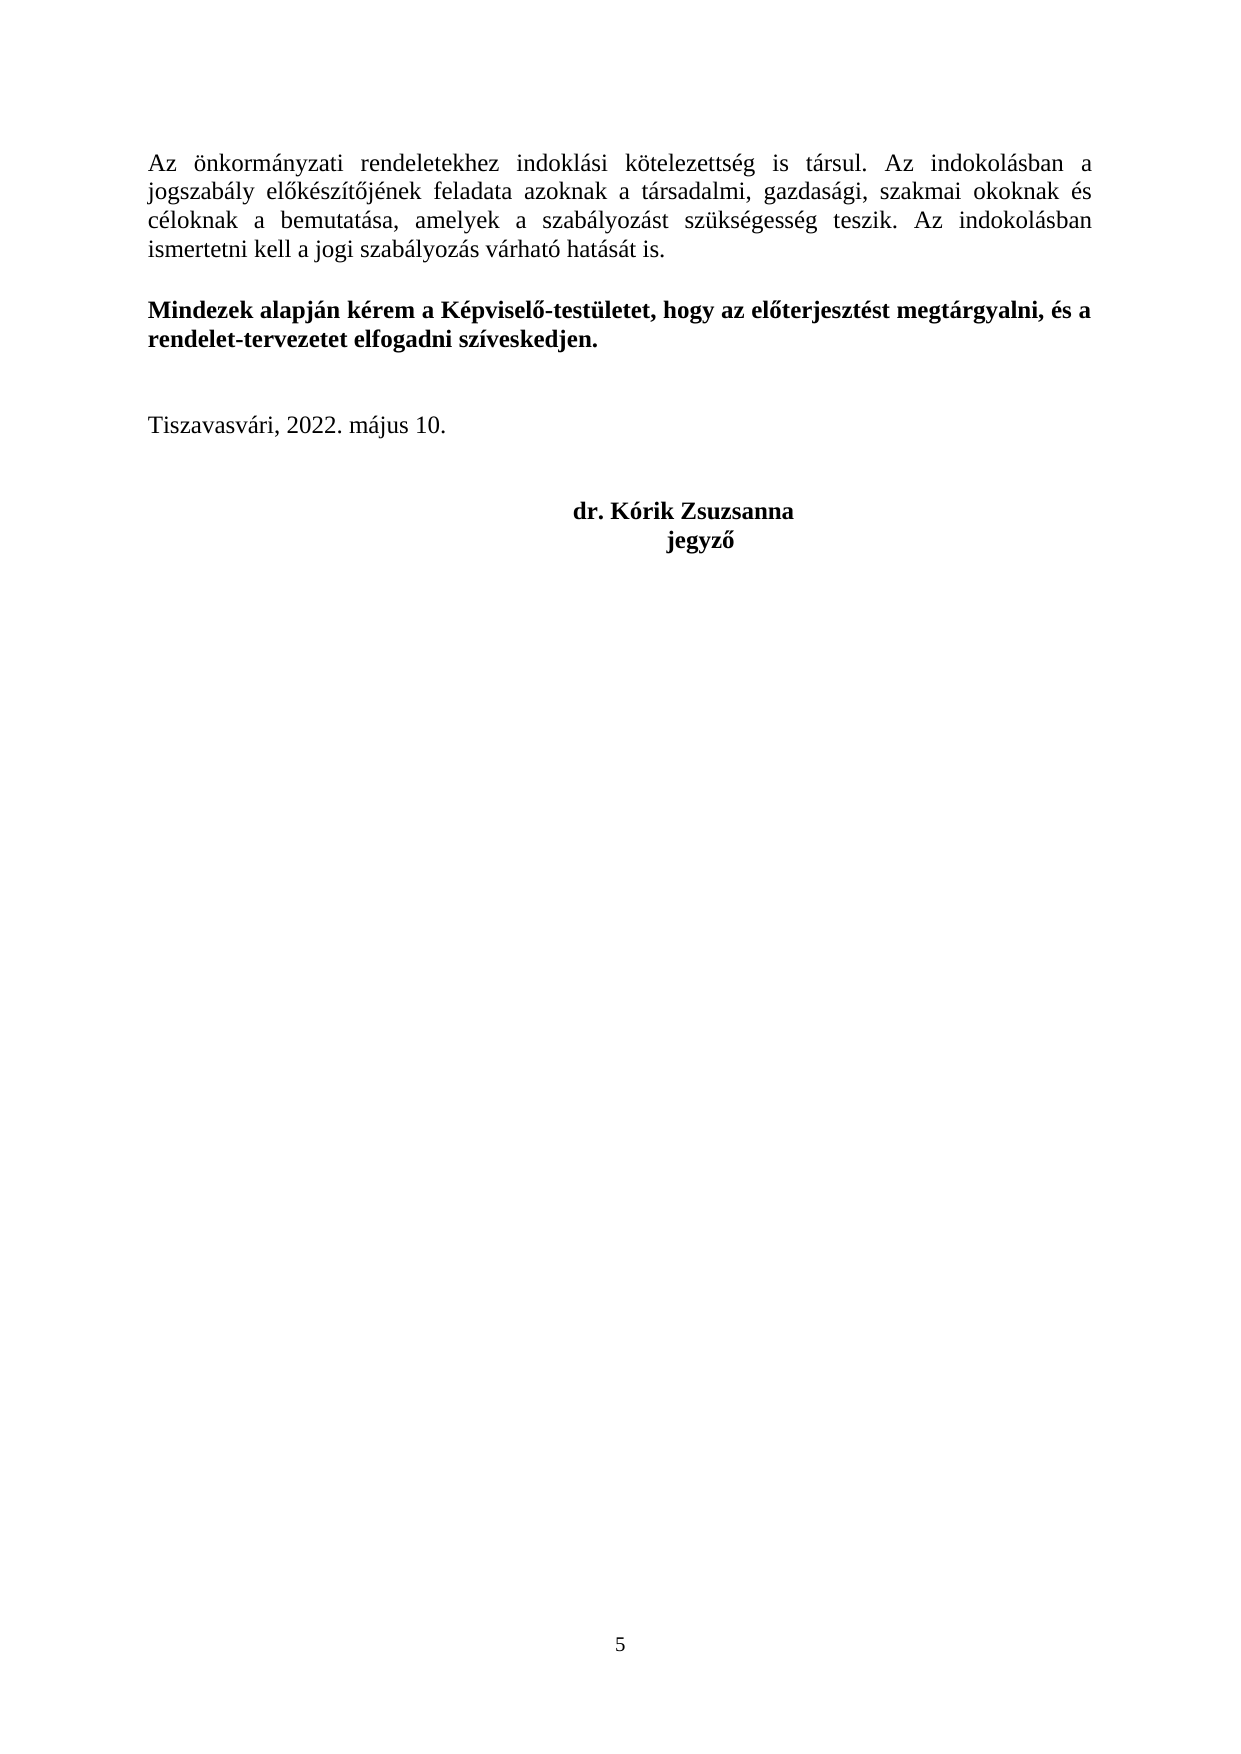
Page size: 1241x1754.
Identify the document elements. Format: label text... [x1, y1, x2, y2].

text jegyző [148, 525, 1093, 554]
text dr. Kórik Zsuzsanna [148, 496, 1093, 525]
text Tiszavasvári, 2022. május 10. [148, 411, 1093, 439]
text Az önkormányzati rendeletekhez indoklási kötelezettség is társul. Az indokolásban a jogszabály előkészítőjének feladata azoknak a társadalmi, gazdasági, szakmai okoknak és céloknak a bemutatása, amelyek a szabályozást szükségesség teszik. Az indokolásban ismertetni kell a jogi szabályozás várható hatását is. [148, 148, 1093, 263]
text Mindezek alapján kérem a Képviselő-testületet, hogy az előterjesztést megtárgyalni, és a rendelet-tervezetet elfogadni szíveskedjen. [148, 296, 1093, 353]
